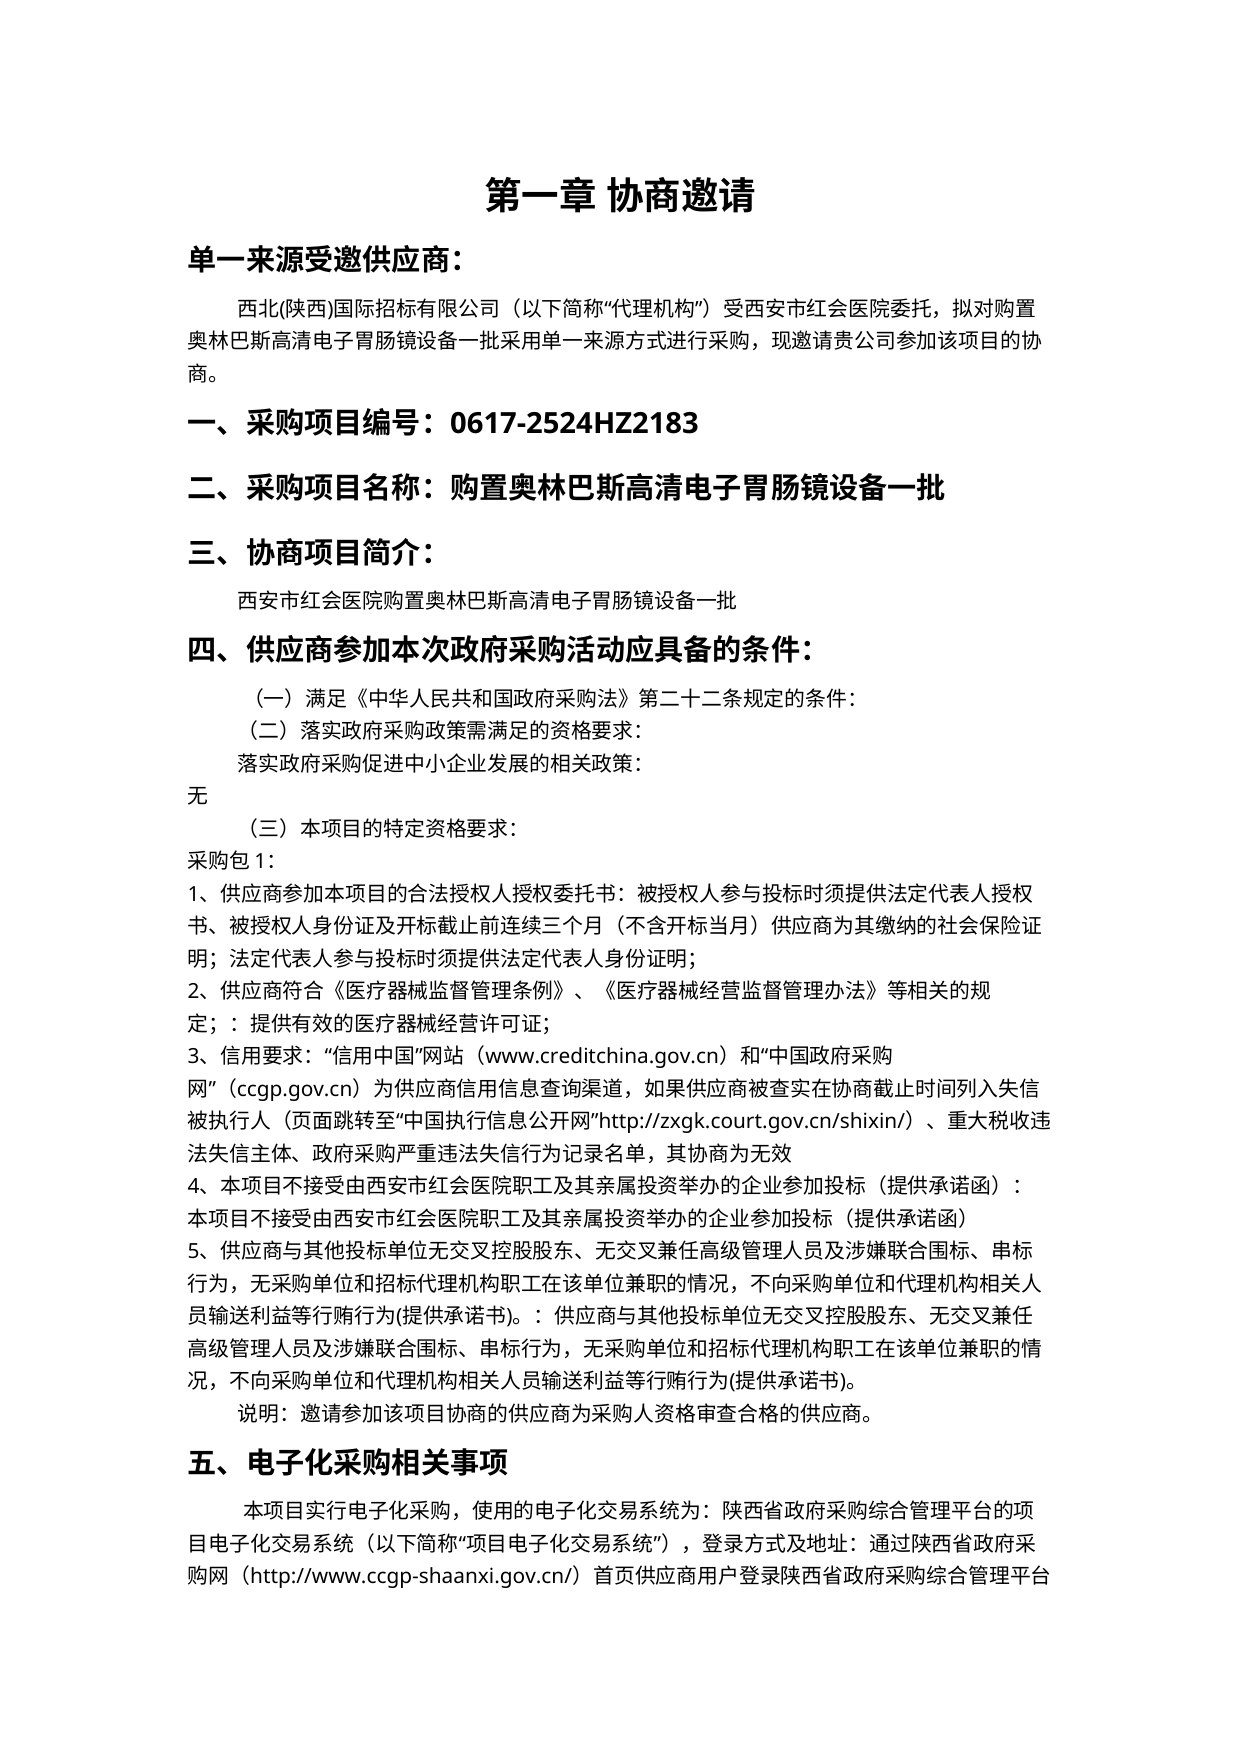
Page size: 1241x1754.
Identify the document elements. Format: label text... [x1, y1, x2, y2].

text 说明：邀请参加该项目协商的供应商为采购人资格审查合格的供应商。 [187, 1397, 1053, 1429]
text 一、采购项目编号：0617-2524HZ2183 [187, 389, 1053, 454]
text 四、供应商参加本次政府采购活动应具备的条件： [187, 617, 1053, 682]
text 2、供应商符合《医疗器械监督管理条例》、《医疗器械经营监督管理办法》等相关的规定；：提供有效的医疗器械经营许可证； [187, 974, 1053, 1039]
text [187, 1494, 1053, 1592]
text （二）落实政府采购政策需满足的资格要求： [187, 714, 1053, 747]
text （三）本项目的特定资格要求： [187, 812, 1053, 844]
text 5、供应商与其他投标单位无交叉控股股东、无交叉兼任高级管理人员及涉嫌联合围标、串标行为，无采购单位和招标代理机构职工在该单位兼职的情况，不向采购单位和代理机构相关人员输送利益等行贿行为(提供承诺书)。：供应商与其他投标单位无交叉控股股东、无交叉兼任高级管理人员及涉嫌联合围标、串标行为，无采购单位和招标代理机构职工在该单位兼职的情况，不向采购单位和代理机构相关人员输送利益等行贿行为(提供承诺书)。 [187, 1234, 1053, 1397]
text 西安市红会医院购置奥林巴斯高清电子胃肠镜设备一批 [187, 584, 1053, 617]
text 3、信用要求：“信用中国”网站（www.creditchina.gov.cn）和“中国政府采购网”（ccgp.gov.cn）为供应商信用信息查询渠道，如果供应商被查实在协商截止时间列入失信被执行人（页面跳转至“中国执行信息公开网”http://zxgk.court.gov.cn/shixin/）、重大税收违法失信主体、政府采购严重违法失信行为记录名单，其协商为无效 [187, 1039, 1053, 1169]
text 1、供应商参加本项目的合法授权人授权委托书：被授权人参与投标时须提供法定代表人授权书、被授权人身份证及开标截止前连续三个月（不含开标当月）供应商为其缴纳的社会保险证明；法定代表人参与投标时须提供法定代表人身份证明； [187, 877, 1053, 974]
text 采购包1： [187, 844, 1053, 877]
text 单一来源受邀供应商： [187, 227, 1053, 292]
text 落实政府采购促进中小企业发展的相关政策： [187, 747, 1053, 779]
text 西北(陕西)国际招标有限公司（以下简称“代理机构”）受西安市红会医院委托，拟对购置奥林巴斯高清电子胃肠镜设备一批采用单一来源方式进行采购，现邀请贵公司参加该项目的协商。 [187, 292, 1053, 389]
text 三、协商项目简介： [187, 519, 1053, 584]
text 第一章 协商邀请 [187, 162, 1053, 227]
text 4、本项目不接受由西安市红会医院职工及其亲属投资举办的企业参加投标（提供承诺函）：本项目不接受由西安市红会医院职工及其亲属投资举办的企业参加投标（提供承诺函） [187, 1169, 1053, 1234]
text 无 [187, 779, 1053, 812]
text 二、采购项目名称：购置奥林巴斯高清电子胃肠镜设备一批 [187, 454, 1053, 519]
text （一）满足《中华人民共和国政府采购法》第二十二条规定的条件： [187, 682, 1053, 714]
text 五、电子化采购相关事项 [187, 1429, 1053, 1494]
